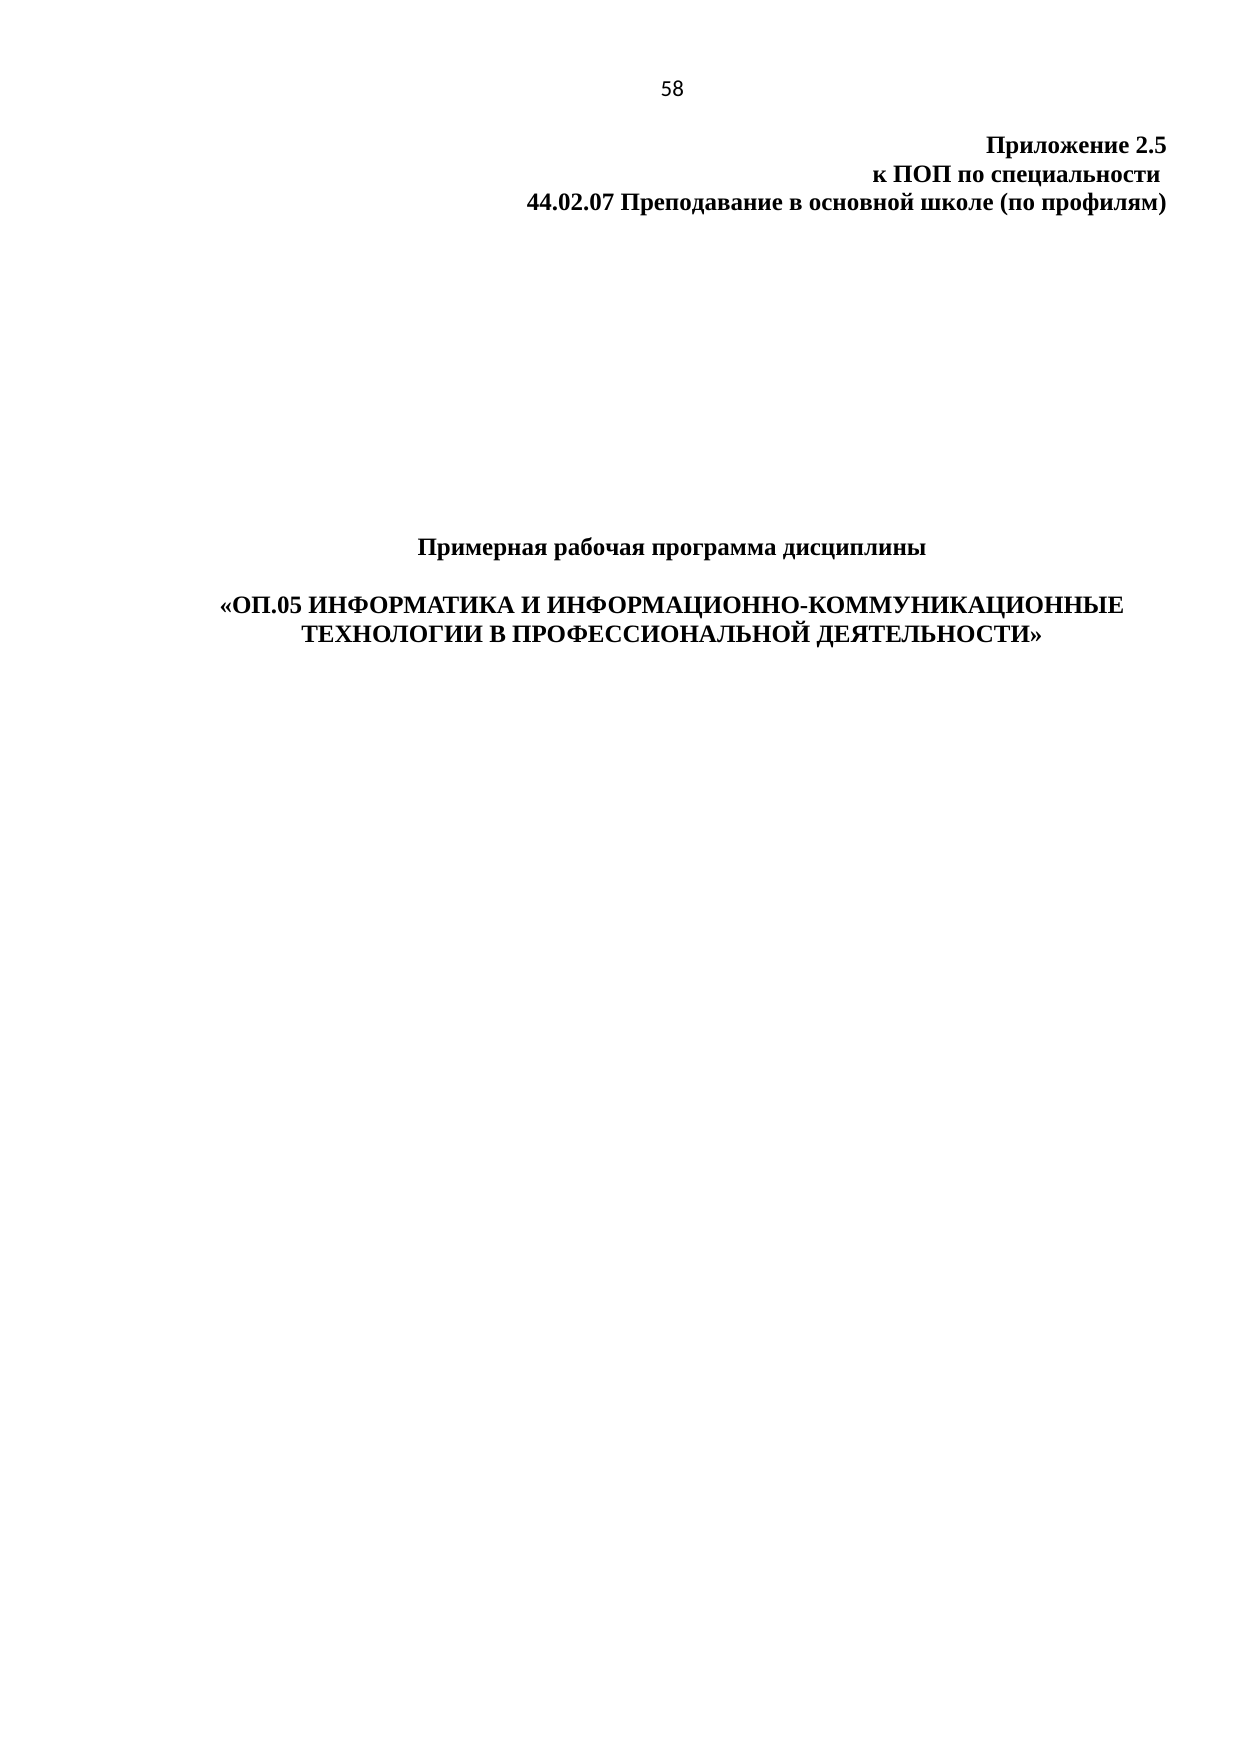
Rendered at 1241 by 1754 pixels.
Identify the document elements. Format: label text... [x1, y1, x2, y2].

text Приложение 2.5 [177, 130, 1167, 159]
subtitle «ОП.05 ИНФОРМАТИКА И ИНФОРМАЦИОННО-КОММУНИКАЦИОННЫЕ ТЕХНОЛОГИИ В ПРОФЕССИОНАЛЬНОЙ ДЕЯТЕЛЬНОСТИ» [177, 590, 1167, 648]
text к ПОП по специальности 44.02.07 Преподавание в основной школе (по профилям) [177, 159, 1167, 216]
text Примерная рабочая программа дисциплины [177, 532, 1167, 561]
